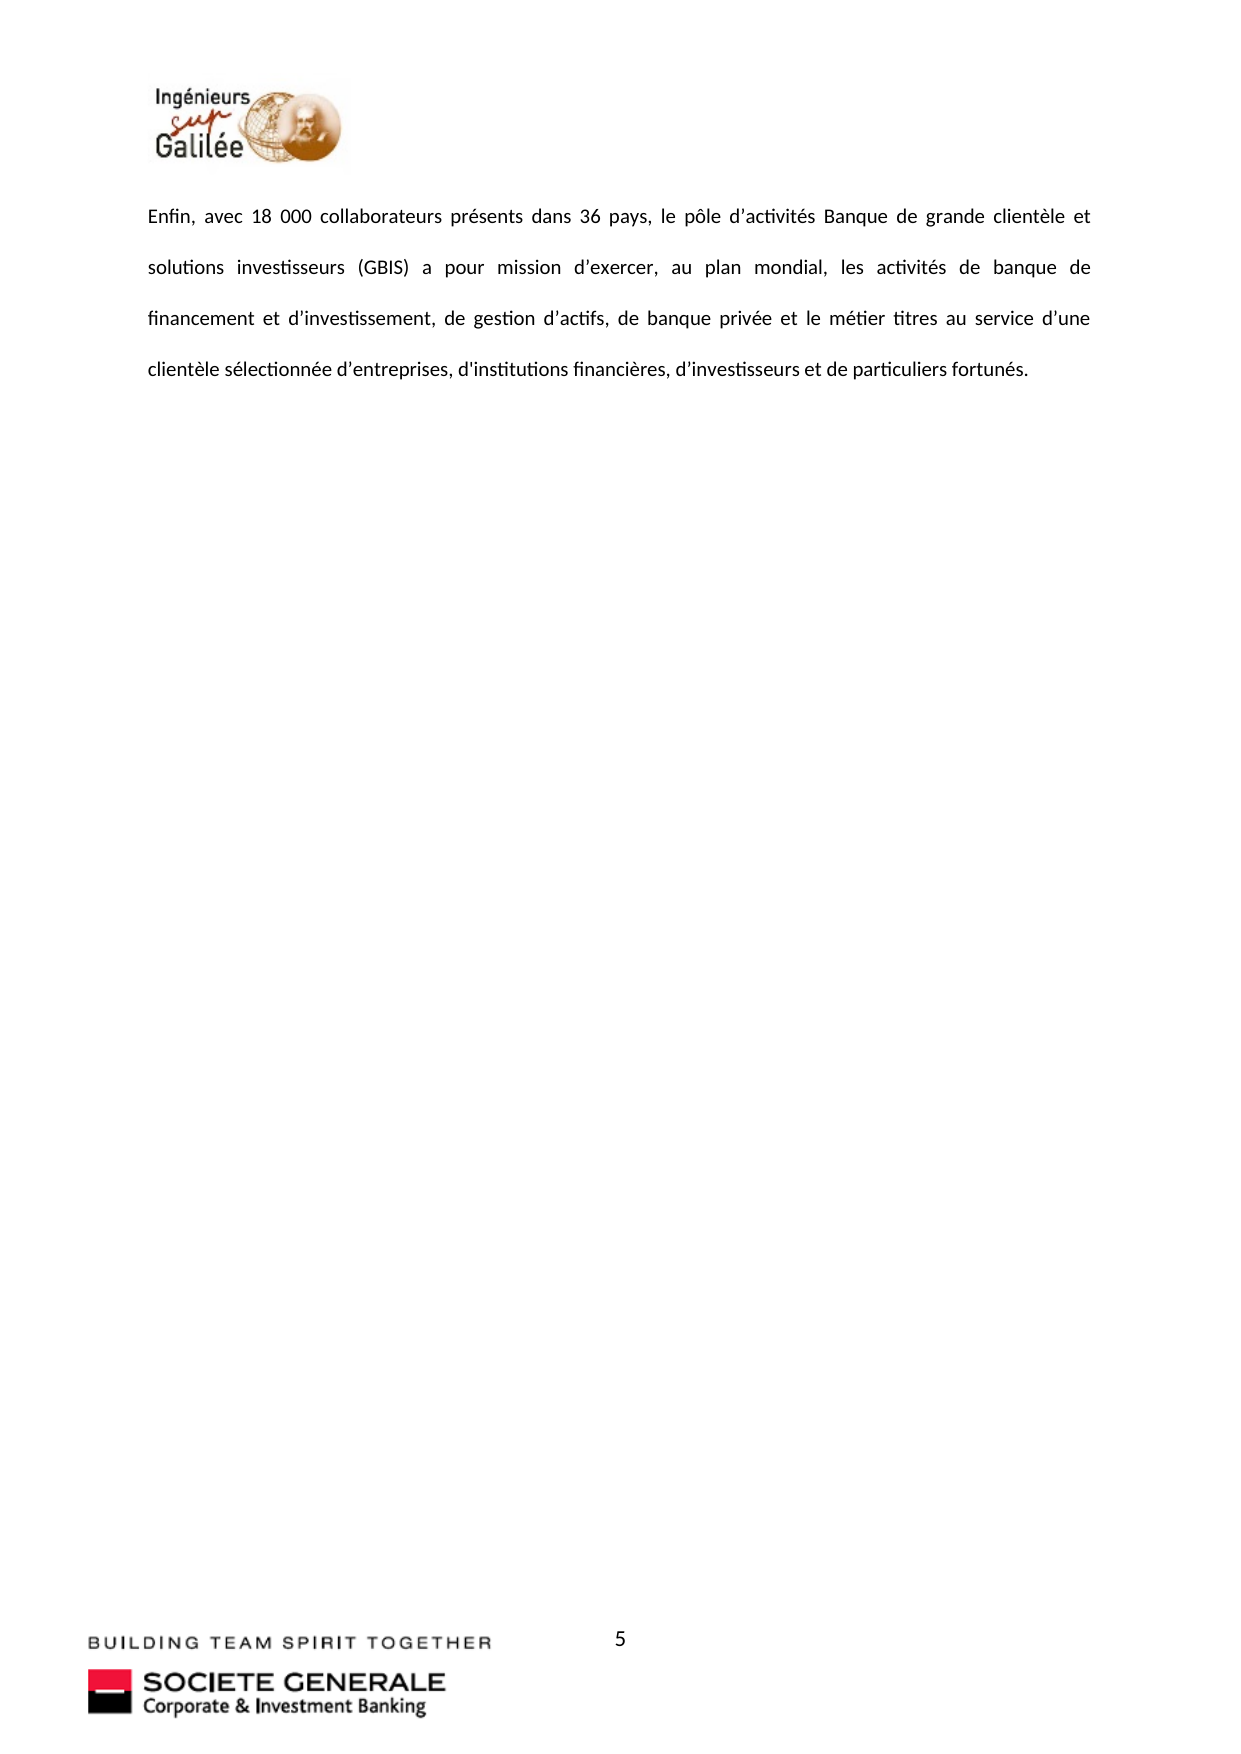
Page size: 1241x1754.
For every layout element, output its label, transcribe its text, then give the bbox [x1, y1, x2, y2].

picture [83, 1630, 497, 1721]
text Enfin, avec 18 000 collaborateurs présents dans 36 pays, le pôle d’activités Banque de grande clientèle et solutions investisseurs (GBIS) a pour mission d’exercer, au plan mondial, les activités de banque de financement et d’investissement, de gestion d’actifs, de banque privée et le métier titres au service d’une clientèle sélectionnée d’entreprises, d'institutions financières, d’investisseurs et de particuliers fortunés. [148, 204, 1093, 382]
picture [147, 73, 352, 176]
